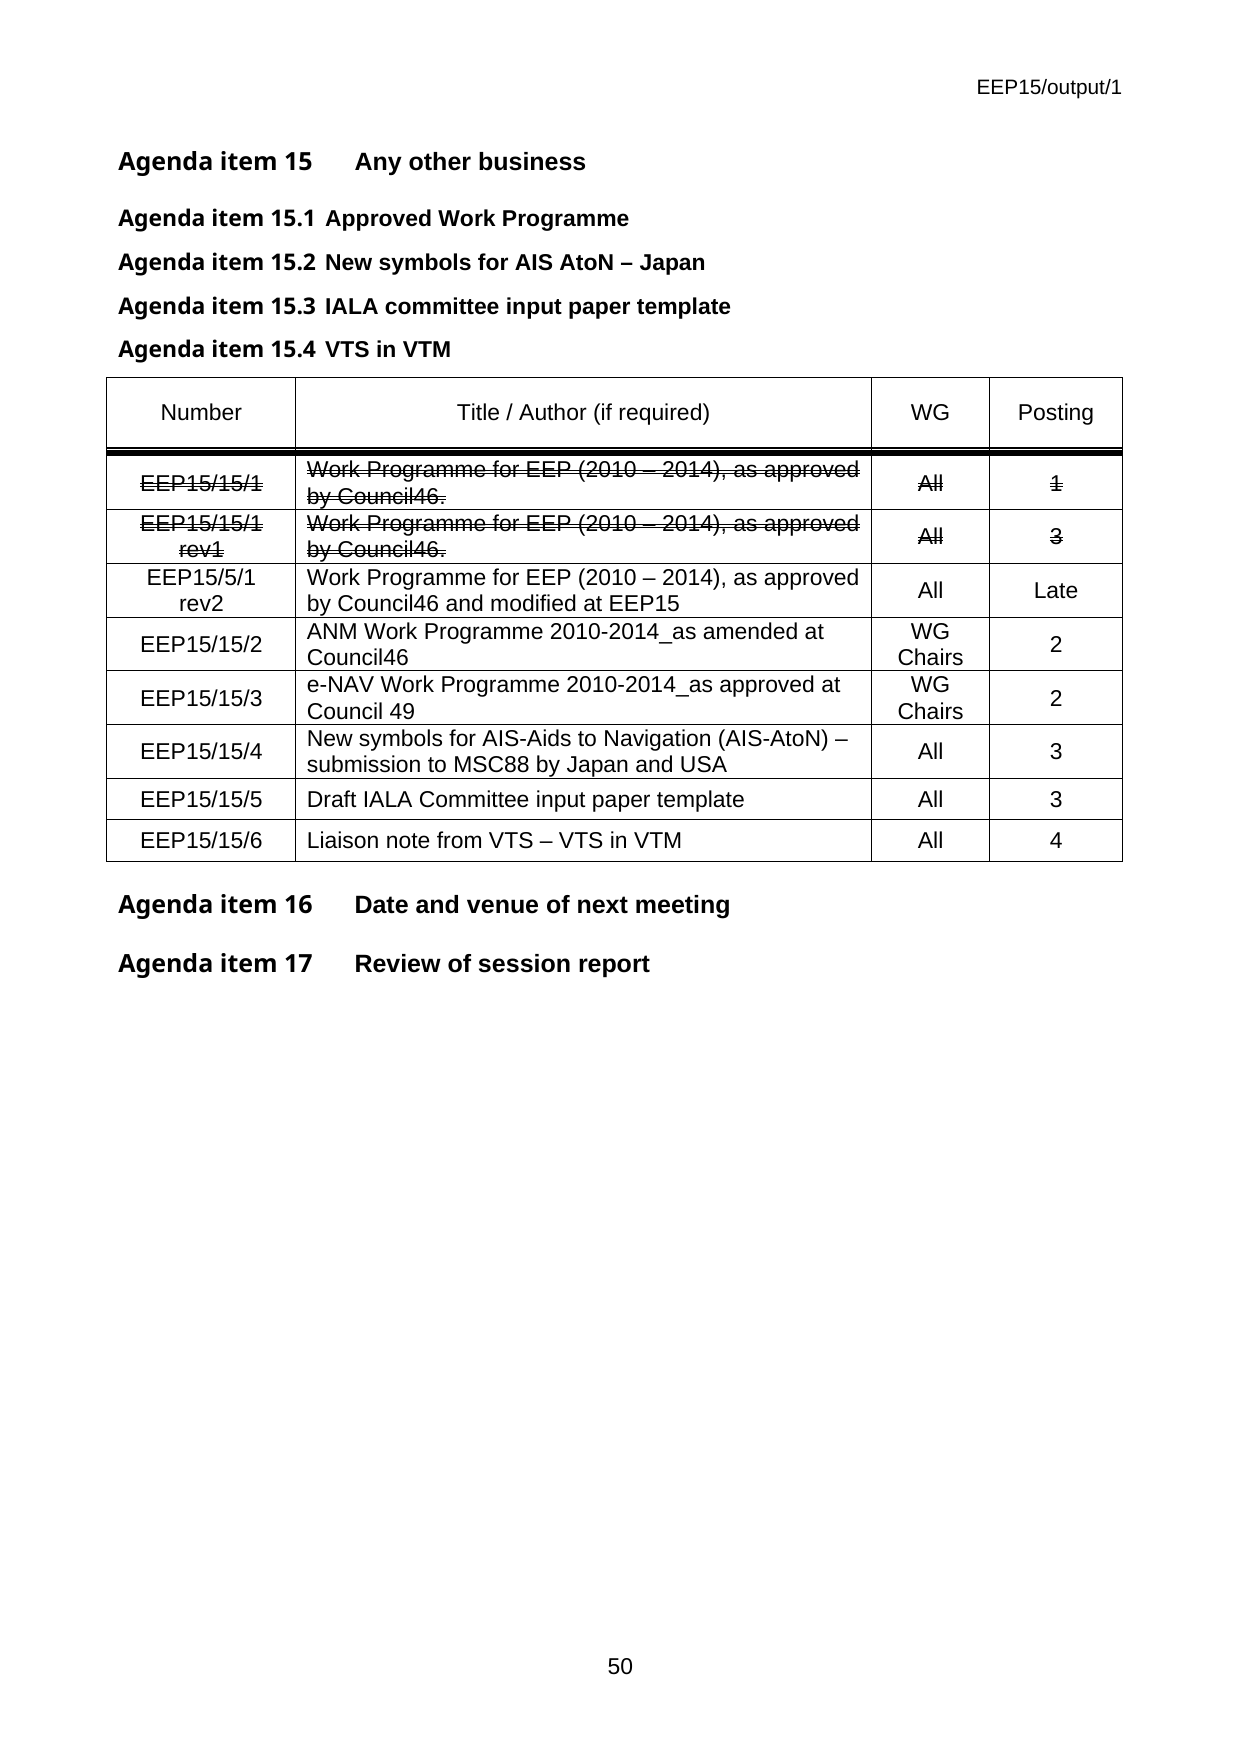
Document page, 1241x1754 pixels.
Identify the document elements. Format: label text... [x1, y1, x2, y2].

table_cell EEP15/15/1 [107, 456, 295, 509]
table_header Posting [990, 378, 1122, 447]
table_cell New symbols for AIS-Aids to Navigation (AIS-AtoN) – submission to MSC88 by Japan and USA [296, 725, 871, 778]
table_cell 2 [990, 618, 1122, 670]
table_cell Liaison note from VTS – VTS in VTM [296, 820, 871, 861]
table_cell EEP15/15/6 [107, 820, 295, 861]
table_cell Late [990, 564, 1122, 617]
text IALA committee input paper template [118, 290, 1122, 321]
table_cell 4 [990, 820, 1122, 861]
text Approved Work Programme [118, 202, 1122, 233]
table_cell All [872, 820, 989, 861]
table_cell 2 [990, 671, 1122, 724]
table_cell All [872, 456, 989, 509]
table_cell 1 [990, 456, 1122, 509]
table_cell EEP15/15/2 [107, 618, 295, 670]
table_cell EEP15/15/1 rev1 [107, 510, 295, 563]
table_header Number [107, 378, 295, 447]
table_cell All [872, 510, 989, 563]
table_header Title / Author (if required) [296, 378, 871, 447]
text New symbols for AIS AtoN – Japan [118, 246, 1122, 277]
table_cell Work Programme for EEP (2010 – 2014), as approved by Council46. [296, 456, 871, 509]
text Date and venue of next meeting [118, 887, 1122, 921]
table_cell 3 [990, 779, 1122, 819]
table_cell EEP15/15/3 [107, 671, 295, 724]
table_cell Work Programme for EEP (2010 – 2014), as approved by Council46 and modified at EEP15 [296, 564, 871, 617]
table_cell ANM Work Programme 2010-2014_as amended at Council46 [296, 618, 871, 670]
table_cell EEP15/15/5 [107, 779, 295, 819]
table_cell Draft IALA Committee input paper template [296, 779, 871, 819]
text VTS in VTM [118, 333, 1122, 365]
table_cell e-NAV Work Programme 2010-2014_as approved at Council 49 [296, 671, 871, 724]
table_header WG [872, 378, 989, 447]
table_cell Work Programme for EEP (2010 – 2014), as approved by Council46. [296, 510, 871, 563]
table_cell EEP15/5/1 rev2 [107, 564, 295, 617]
table_cell WG Chairs [872, 671, 989, 724]
table_cell All [872, 725, 989, 778]
table_cell All [872, 779, 989, 819]
text Any other business [118, 143, 1122, 177]
table_cell 3 [990, 725, 1122, 778]
table_cell 3 [990, 510, 1122, 563]
text Review of session report [118, 946, 1122, 980]
table_cell WG Chairs [872, 618, 989, 670]
table_cell EEP15/15/4 [107, 725, 295, 778]
table_cell All [872, 564, 989, 617]
